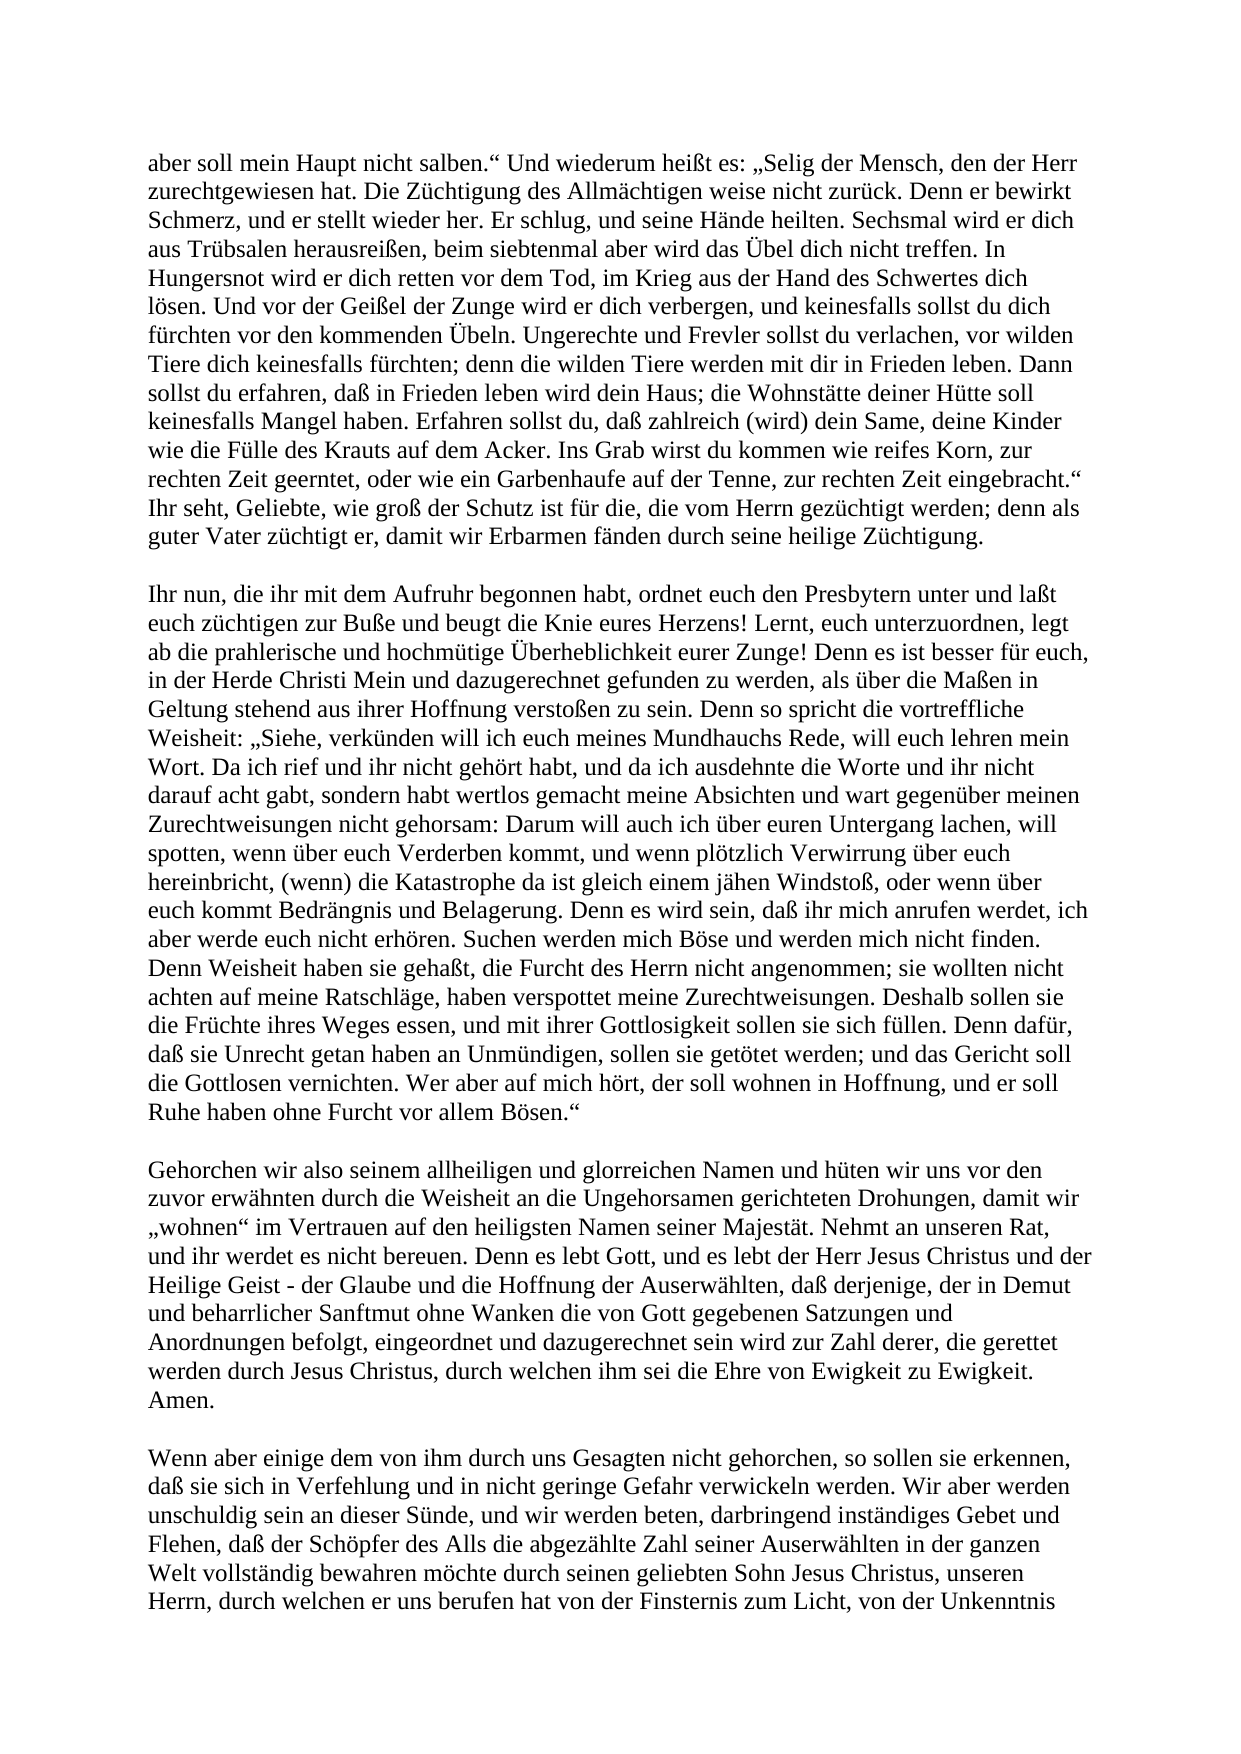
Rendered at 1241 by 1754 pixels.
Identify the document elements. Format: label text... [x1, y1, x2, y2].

text Gehorchen wir also seinem allheiligen und glorreichen Namen und hüten wir uns vor den zuvor erwähnten durch die Weisheit an die Ungehorsamen gerichteten Drohungen, damit wir „wohnen“ im Vertrauen auf den heiligsten Namen seiner Majestät. Nehmt an unseren Rat, und ihr werdet es nicht bereuen. Denn es lebt Gott, und es lebt der Herr Jesus Christus und der Heilige Geist - der Glaube und die Hoffnung der Auserwählten, daß derjenige, der in Demut und beharrlicher Sanftmut ohne Wanken die von Gott gegebenen Satzungen und Anordnungen befolgt, eingeordnet und dazugerechnet sein wird zur Zahl derer, die gerettet werden durch Jesus Christus, durch welchen ihm sei die Ehre von Ewigkeit zu Ewigkeit. Amen. [148, 1155, 1093, 1413]
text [148, 1443, 1093, 1615]
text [148, 148, 1093, 550]
text Ihr nun, die ihr mit dem Aufruhr begonnen habt, ordnet euch den Presbytern unter und laßt euch züchtigen zur Buße und beugt die Knie eures Herzens! Lernt, euch unterzuordnen, legt ab die prahlerische und hochmütige Überheblichkeit eurer Zunge! Denn es ist besser für euch, in der Herde Christi Mein und dazugerechnet gefunden zu werden, als über die Maßen in Geltung stehend aus ihrer Hoffnung verstoßen zu sein. Denn so spricht die vortreffliche Weisheit: „Siehe, verkünden will ich euch meines Mundhauchs Rede, will euch lehren mein Wort. Da ich rief und ihr nicht gehört habt, und da ich ausdehnte die Worte und ihr nicht darauf acht gabt, sondern habt wertlos gemacht meine Absichten und wart gegenüber meinen Zurechtweisungen nicht gehorsam: Darum will auch ich über euren Untergang lachen, will spotten, wenn über euch Verderben kommt, und wenn plötzlich Verwirrung über euch hereinbricht, (wenn) die Katastrophe da ist gleich einem jähen Windstoß, oder wenn über euch kommt Bedrängnis und Belagerung. Denn es wird sein, daß ihr mich anrufen werdet, ich aber werde euch nicht erhören. Suchen werden mich Böse und werden mich nicht finden. Denn Weisheit haben sie gehaßt, die Furcht des Herrn nicht angenommen; sie wollten nicht achten auf meine Ratschläge, haben verspottet meine Zurechtweisungen. Deshalb sollen sie die Früchte ihres Weges essen, und mit ihrer Gottlosigkeit sollen sie sich füllen. Denn dafür, daß sie Unrecht getan haben an Unmündigen, sollen sie getötet werden; und das Gericht soll die Gottlosen vernichten. Wer aber auf mich hört, der soll wohnen in Hoffnung, und er soll Ruhe haben ohne Furcht vor allem Bösen.“ [148, 579, 1093, 1126]
